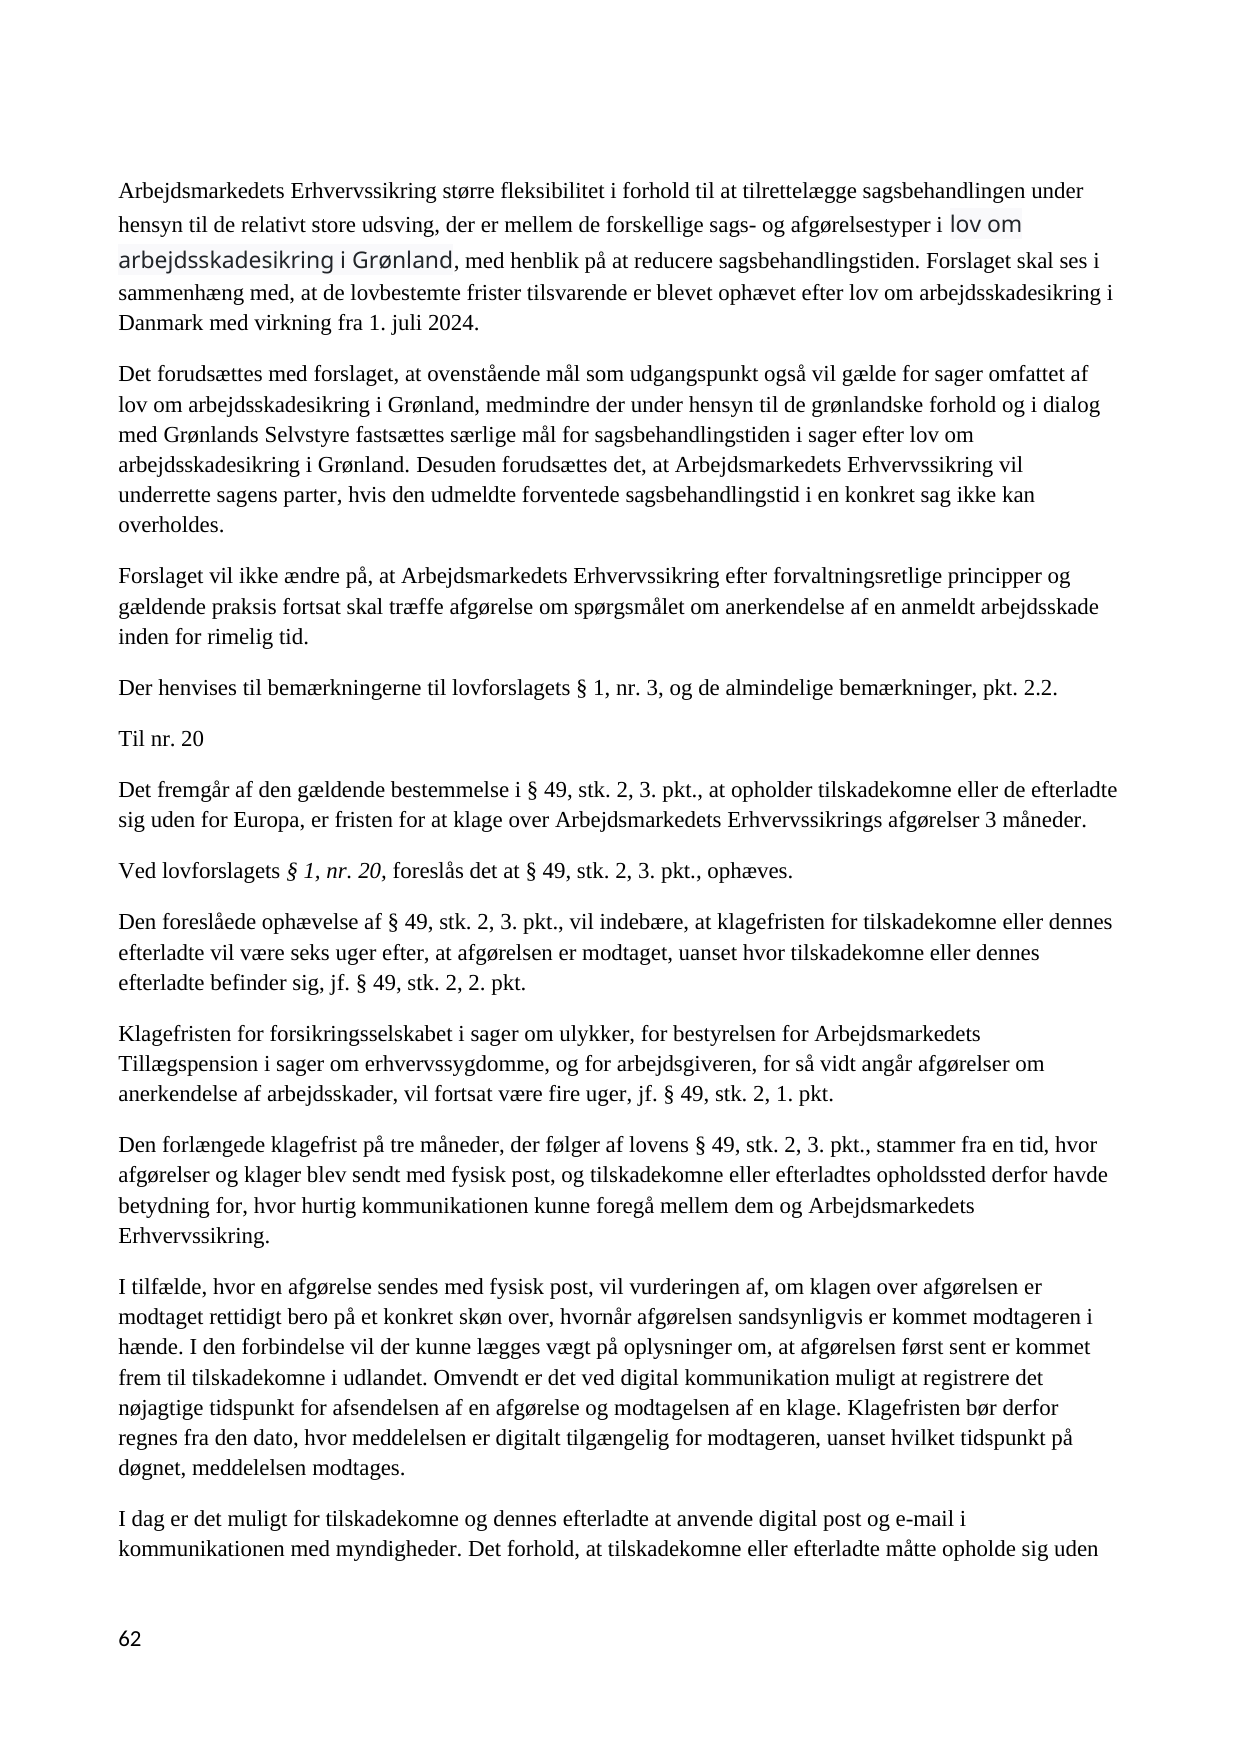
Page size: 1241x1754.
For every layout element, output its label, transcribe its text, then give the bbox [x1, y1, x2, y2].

text Det forudsættes med forslaget, at ovenstående mål som udgangspunkt også vil gælde for sager omfattet af lov om arbejdsskadesikring i Grønland, medmindre der under hensyn til de grønlandske forhold og i dialog med Grønlands Selvstyre fastsættes særlige mål for sagsbehandlingstiden i sager efter lov om arbejdsskadesikring i Grønland. Desuden forudsættes det, at Arbejdsmarkedets Erhvervssikring vil underrette sagens parter, hvis den udmeldte forventede sagsbehandlingstid i en konkret sag ikke kan overholdes. [118, 361, 1122, 538]
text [118, 177, 1122, 336]
text Den forlængede klagefrist på tre måneder, der følger af lovens § 49, stk. 2, 3. pkt., stammer fra en tid, hvor afgørelser og klager blev sendt med fysisk post, og tilskadekomne eller efterladtes opholdssted derfor havde betydning for, hvor hurtig kommunikationen kunne foregå mellem dem og Arbejdsmarkedets Erhvervssikring. [118, 1131, 1122, 1248]
text Den foreslåede ophævelse af § 49, stk. 2, 3. pkt., vil indebære, at klagefristen for tilskadekomne eller dennes efterladte vil være seks uger efter, at afgørelsen er modtaget, uanset hvor tilskadekomne eller dennes efterladte befinder sig, jf. § 49, stk. 2, 2. pkt. [118, 908, 1122, 995]
text Ved lovforslagets § 1, nr. 20, foreslås det at § 49, stk. 2, 3. pkt., ophæves. [118, 857, 1122, 884]
text I tilfælde, hvor en afgørelse sendes med fysisk post, vil vurderingen af, om klagen over afgørelsen er modtaget rettidigt bero på et konkret skøn over, hvornår afgørelsen sandsynligvis er kommet modtageren i hænde. I den forbindelse vil der kunne lægges vægt på oplysninger om, at afgørelsen først sent er kommet frem til tilskadekomne i udlandet. Omvendt er det ved digital kommunikation muligt at registrere det nøjagtige tidspunkt for afsendelsen af en afgørelse og modtagelsen af en klage. Klagefristen bør derfor regnes fra den dato, hvor meddelelsen er digitalt tilgængelig for modtageren, uanset hvilket tidspunkt på døgnet, meddelelsen modtages. [118, 1273, 1122, 1481]
text Forslaget vil ikke ændre på, at Arbejdsmarkedets Erhvervssikring efter forvaltningsretlige principper og gældende praksis fortsat skal træffe afgørelse om spørgsmålet om anerkendelse af en anmeldt arbejdsskade inden for rimelig tid. [118, 563, 1122, 649]
text Det fremgår af den gældende bestemmelse i § 49, stk. 2, 3. pkt., at opholder tilskadekomne eller de efterladte sig uden for Europa, er fristen for at klage over Arbejdsmarkedets Erhvervssikrings afgørelser 3 måneder. [118, 776, 1122, 833]
text Til nr. 20 [118, 725, 1122, 751]
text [118, 1505, 1122, 1562]
text Klagefristen for forsikringsselskabet i sager om ulykker, for bestyrelsen for Arbejdsmarkedets Tillægspension i sager om erhvervssygdomme, og for arbejdsgiveren, for så vidt angår afgørelser om anerkendelse af arbejdsskader, vil fortsat være fire uger, jf. § 49, stk. 2, 1. pkt. [118, 1020, 1122, 1107]
text Der henvises til bemærkningerne til lovforslagets § 1, nr. 3, og de almindelige bemærkninger, pkt. 2.2. [118, 674, 1122, 700]
